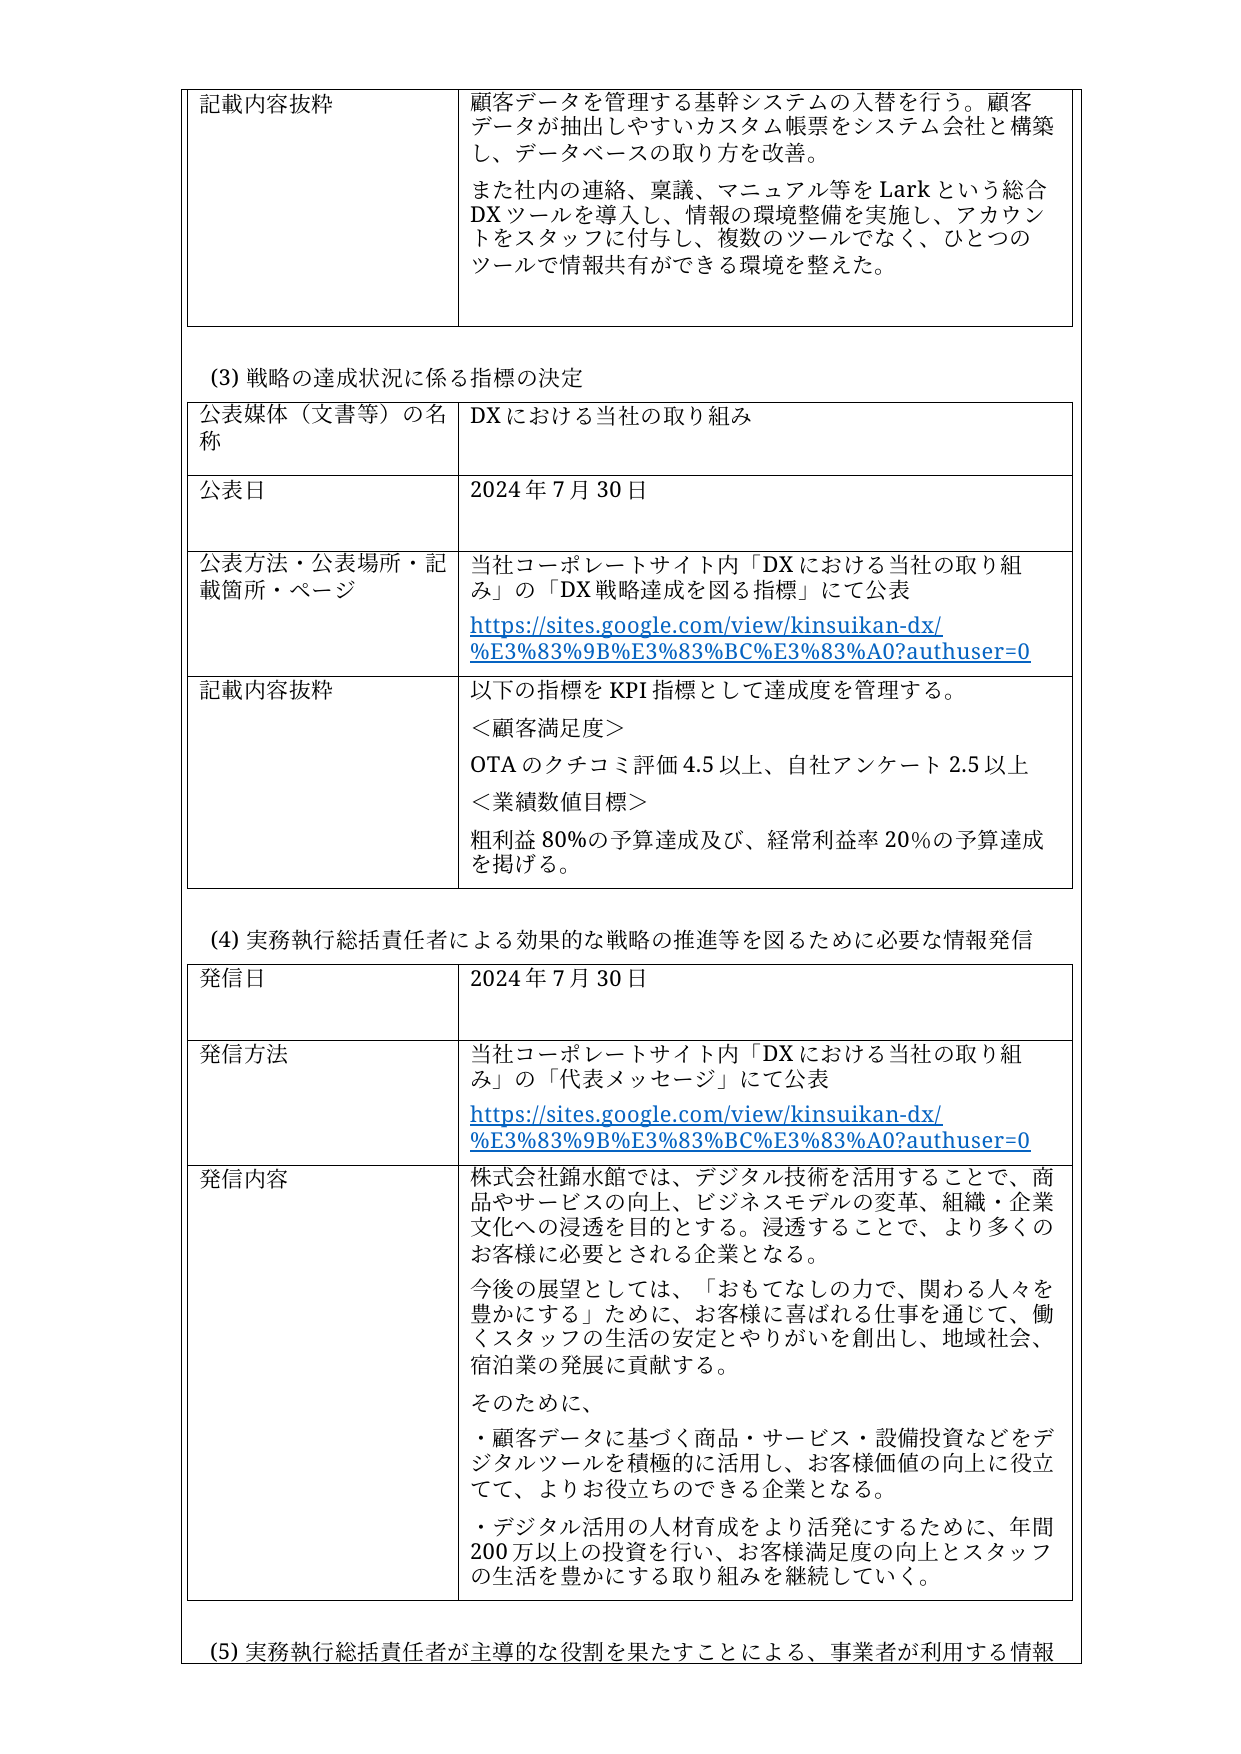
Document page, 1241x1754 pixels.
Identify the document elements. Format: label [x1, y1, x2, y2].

table_cell [182, 90, 1081, 1663]
